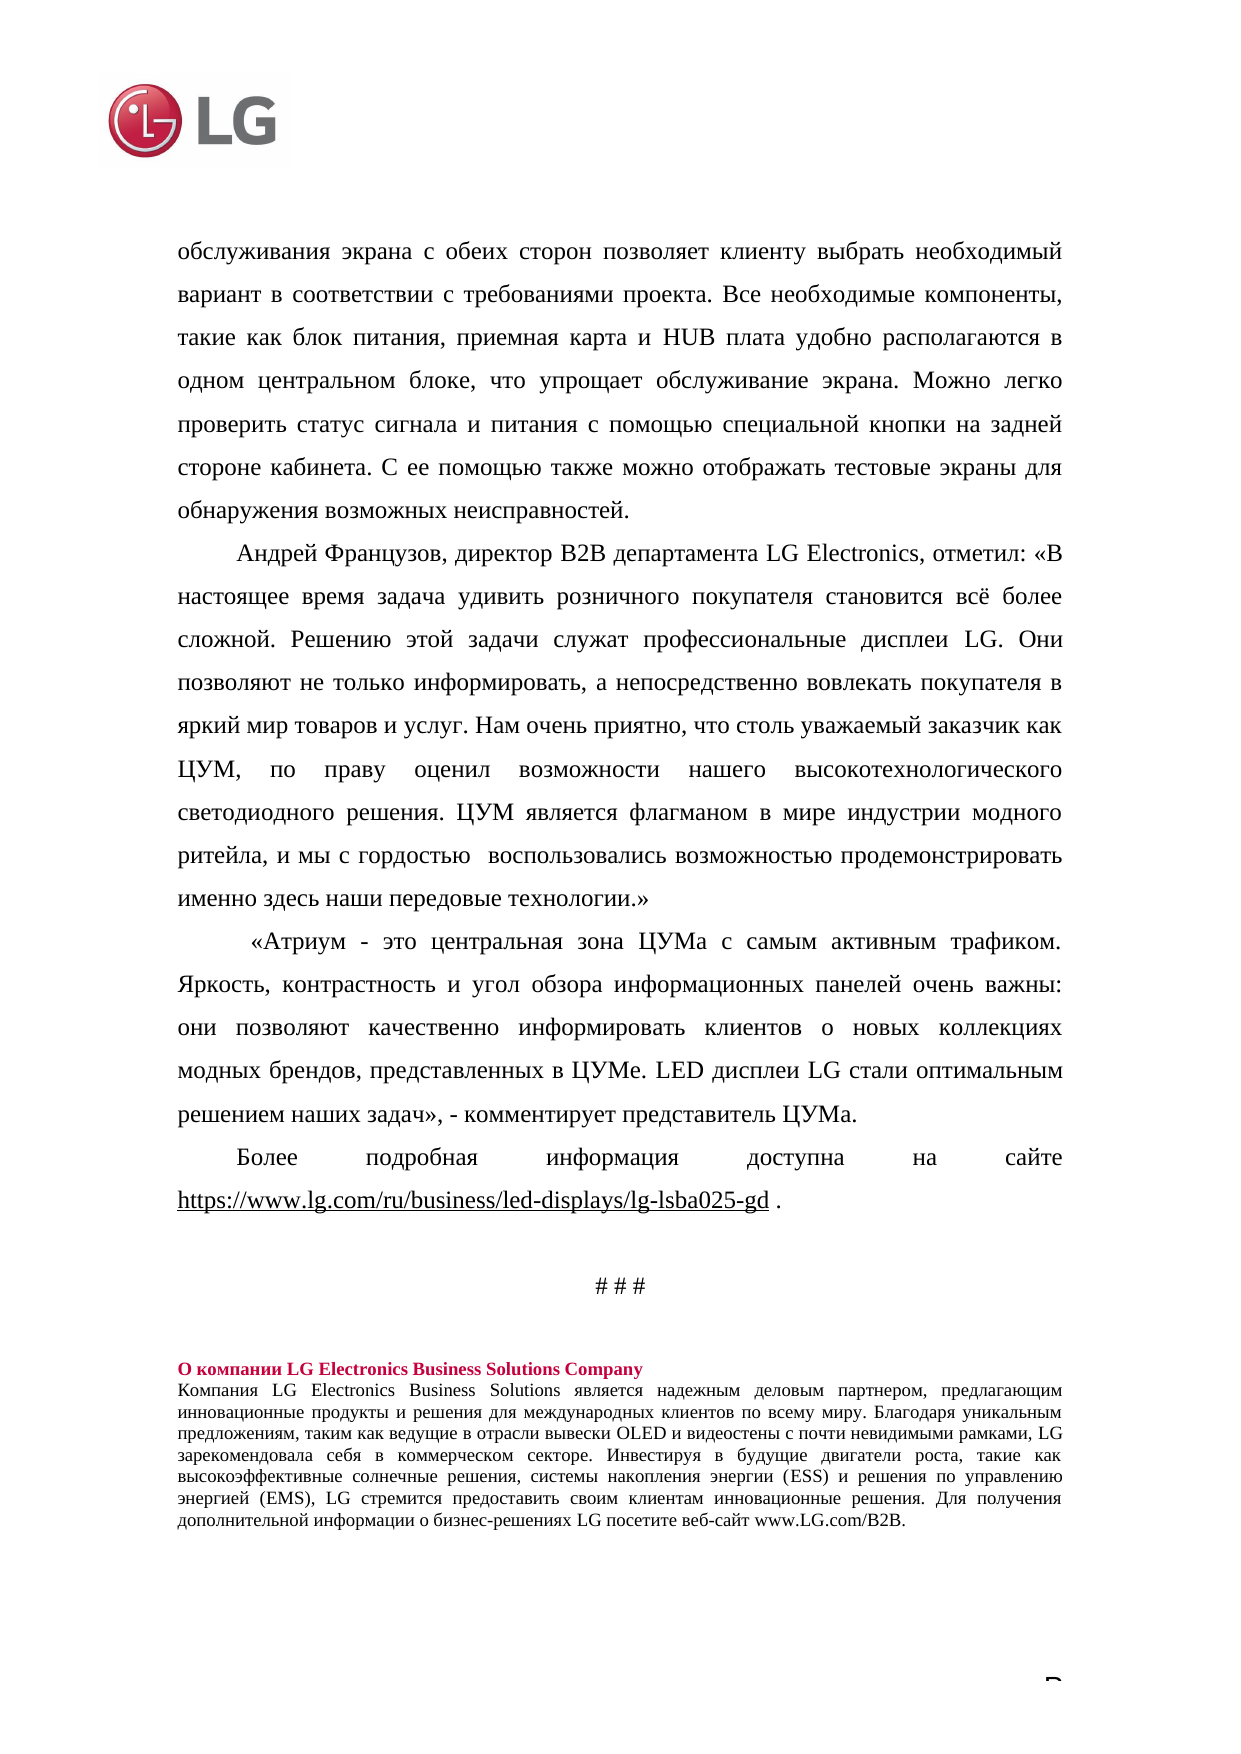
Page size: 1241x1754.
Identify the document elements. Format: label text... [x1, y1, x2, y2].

text # # # [177, 1271, 1063, 1300]
text Компания LG Electronics Business Solutions является надежным деловым партнером, предлагающим инновационные продукты и решения для международных клиентов по всему миру. Благодаря уникальным предложениям, таким как ведущие в отрасли вывески OLED и видеостены с почти невидимыми рамками, LG зарекомендовала себя в коммерческом секторе. Инвестируя в будущие двигатели роста, такие как высокоэффективные солнечные решения, системы накопления энергии (ESS) и решения по управлению энергией (EMS), LG стремится предоставить своим клиентам инновационные решения. Для получения дополнительной информации о бизнес-решениях LG посетите веб-сайт www.LG.com/B2B. [177, 1379, 1063, 1530]
text О компании LG Electronics Business Solutions Company [177, 1357, 1063, 1379]
text Андрей Французов, директор B2B департамента LG Electronics, отметил: «В настоящее время задача удивить розничного покупателя становится всё более сложной. Решению этой задачи служат профессиональные дисплеи LG. Они позволяют не только информировать, а непосредственно вовлекать покупателя в яркий мир товаров и услуг. Нам очень приятно, что столь уважаемый заказчик как ЦУМ, по праву оценил возможности нашего высокотехнологического светодиодного решения. ЦУМ является флагманом в мире индустрии модного ритейла, и мы с гордостью воспользовались возможностью продемонстрировать именно здесь наши передовые технологии.» [177, 538, 1063, 912]
picture [98, 73, 291, 168]
text Более подробная информация доступна на сайте https://www.lg.com/ru/business/led-displays/lg-lsba025-gd . [177, 1142, 1063, 1214]
